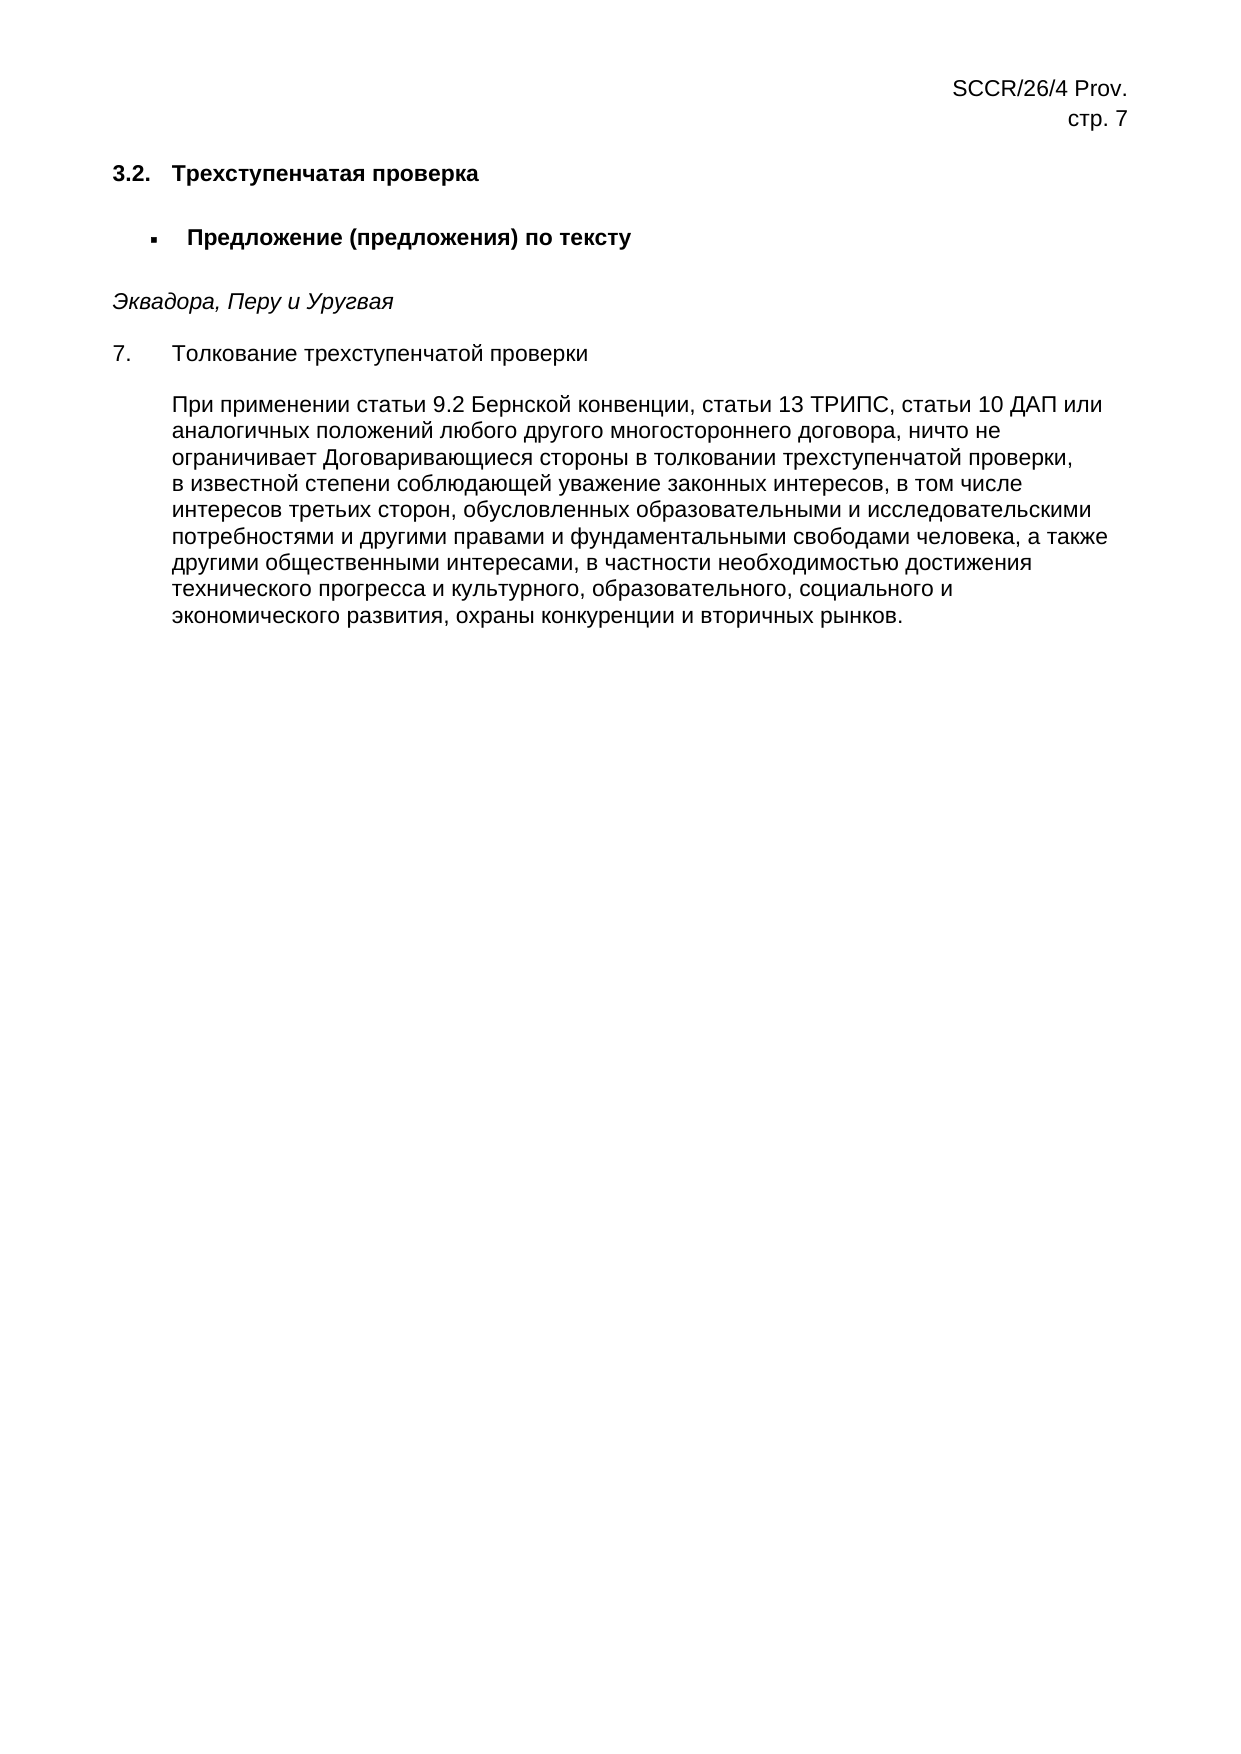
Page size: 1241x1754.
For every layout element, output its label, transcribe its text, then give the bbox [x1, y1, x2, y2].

text 7. Толкование трехступенчатой проверки [112, 339, 1128, 366]
list При применении статьи 9.2 Бернской конвенции, статьи 13 ТРИПС, статьи 10 ДАП или аналогичных положений любого другого многостороннего договора, ничто не ограничивает Договаривающиеся стороны в толковании трехступенчатой проверки, в известной степени соблюдающей уважение законных интересов, в том числе интересов третьих сторон, обусловленных образовательными и исследовательскими потребностями и другими правами и фундаментальными свободами человека, а также другими общественными интересами, в частности необходимостью достижения технического прогресса и культурного, образовательного, социального и экономического развития, охраны конкуренции и вторичных рынков. [112, 391, 1128, 628]
list Эквадора, Перу и Уругвая [112, 288, 1128, 314]
list 3.2. Трехступенчатая проверка [112, 160, 1128, 187]
list Предложение (предложения) по тексту [150, 224, 1128, 251]
